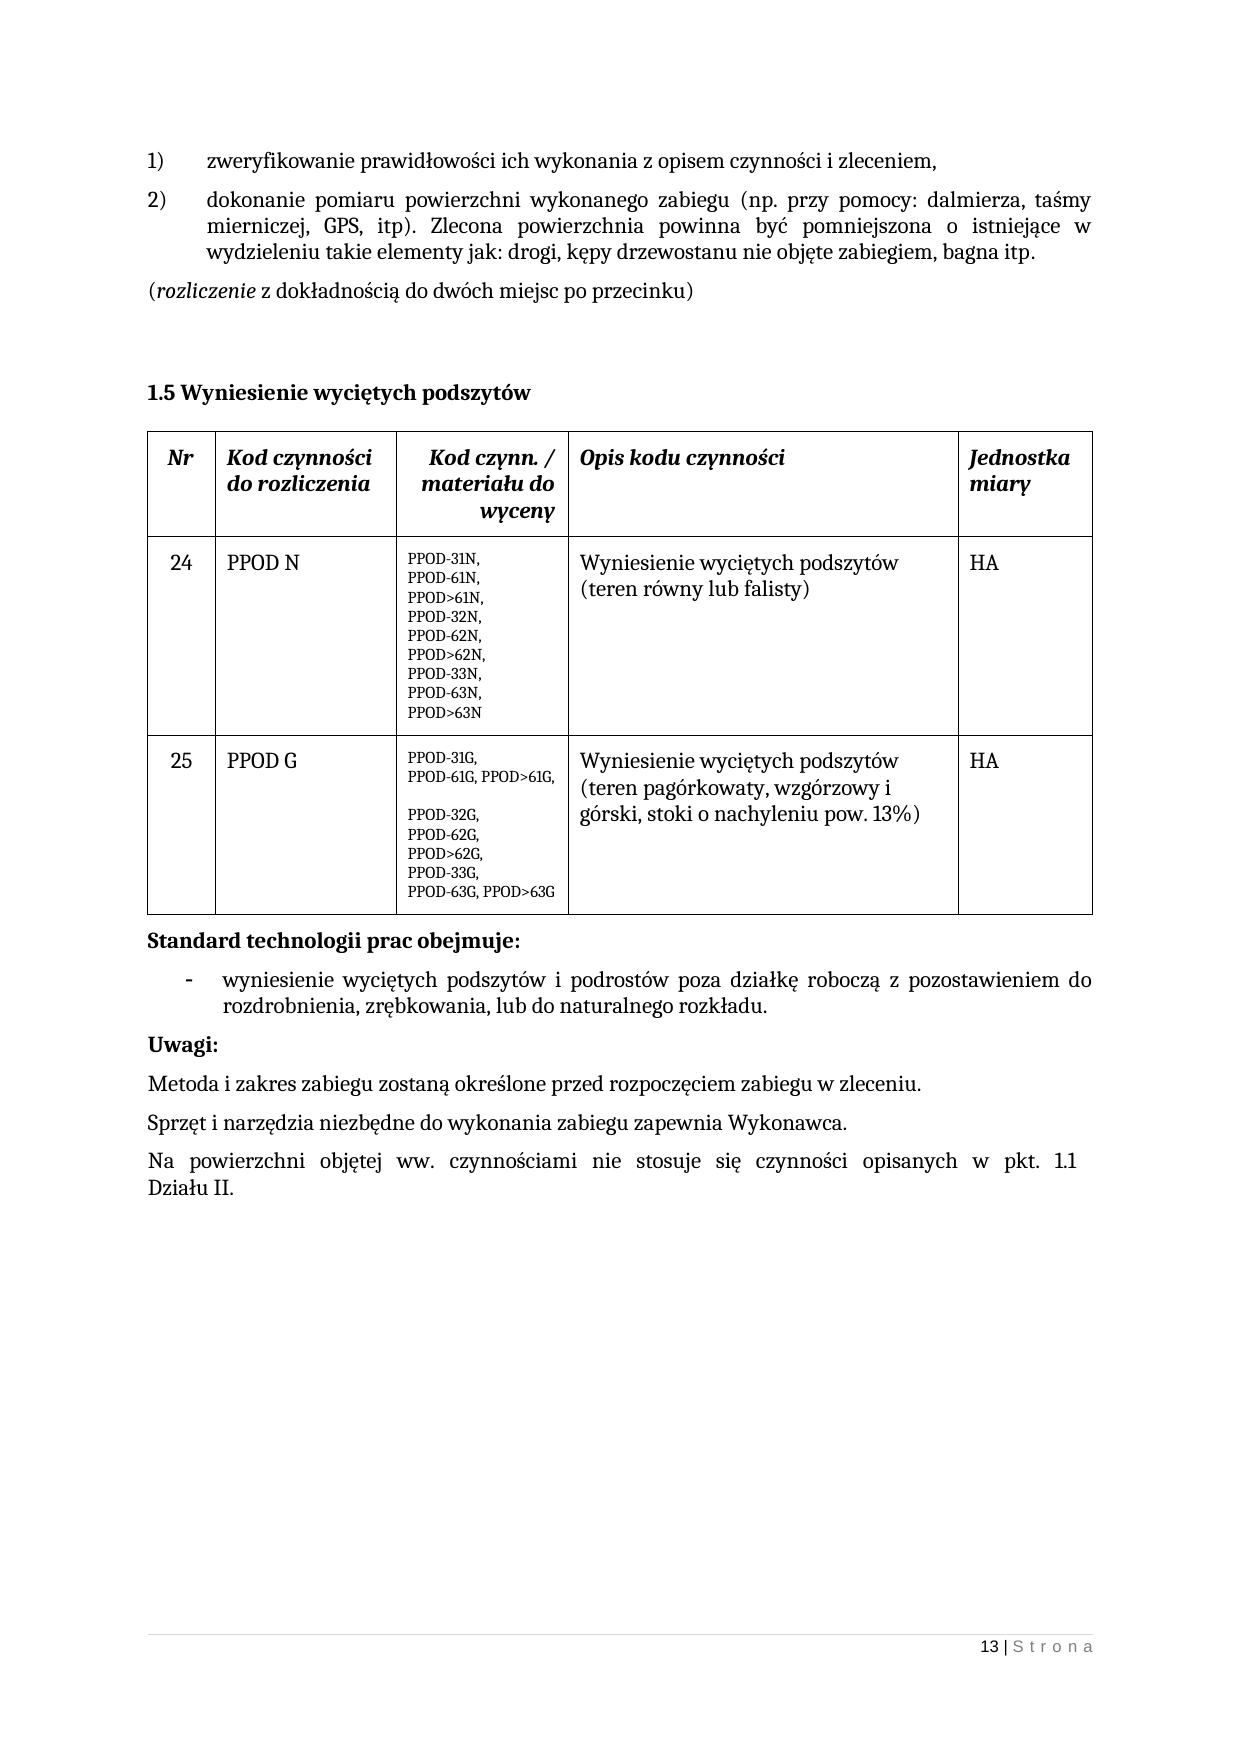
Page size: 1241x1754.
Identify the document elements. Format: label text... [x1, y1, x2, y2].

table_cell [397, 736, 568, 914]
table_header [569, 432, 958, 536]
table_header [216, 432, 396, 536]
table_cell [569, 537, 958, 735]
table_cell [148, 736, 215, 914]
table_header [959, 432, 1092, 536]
text Metoda i zakres zabiegu zostaną określone przed rozpoczęciem zabiegu w zleceniu. [148, 1071, 1093, 1097]
text 1) zweryfikowanie prawidłowości ich wykonania z opisem czynności i zleceniem, [148, 148, 1093, 174]
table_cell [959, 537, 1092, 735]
list wyniesienie wyciętych podszytów i podrostów poza działkę roboczą z pozostawieniem do rozdrobnienia, zrębkowania, lub do naturalnego rozkładu. [185, 967, 1093, 1019]
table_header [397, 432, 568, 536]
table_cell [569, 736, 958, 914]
text Sprzęt i narzędzia niezbędne do wykonania zabiegu zapewnia Wykonawca. [148, 1109, 1093, 1136]
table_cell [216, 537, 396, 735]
text (rozliczenie z dokładnością do dwóch miejsc po przecinku) [148, 278, 1093, 304]
text Standard technologii prac obejmuje: [148, 928, 1093, 954]
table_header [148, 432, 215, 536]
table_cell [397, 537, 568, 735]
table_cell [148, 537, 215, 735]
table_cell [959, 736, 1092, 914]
text Na powierzchni objętej ww. czynnościami nie stosuje się czynności opisanych w pkt. 1.1 Działu II. [148, 1148, 1093, 1201]
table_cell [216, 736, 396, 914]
text 1.5 Wyniesienie wyciętych podszytów [148, 380, 1093, 406]
text 2) dokonanie pomiaru powierzchni wykonanego zabiegu (np. przy pomocy: dalmierza, taśmy mierniczej, GPS, itp). Zlecona powierzchnia powinna być pomniejszona o istniejące w wydzieleniu takie elementy jak: drogi, kępy drzewostanu nie objęte zabiegiem, bagna itp. [148, 186, 1093, 266]
text Uwagi: [148, 1032, 1093, 1058]
